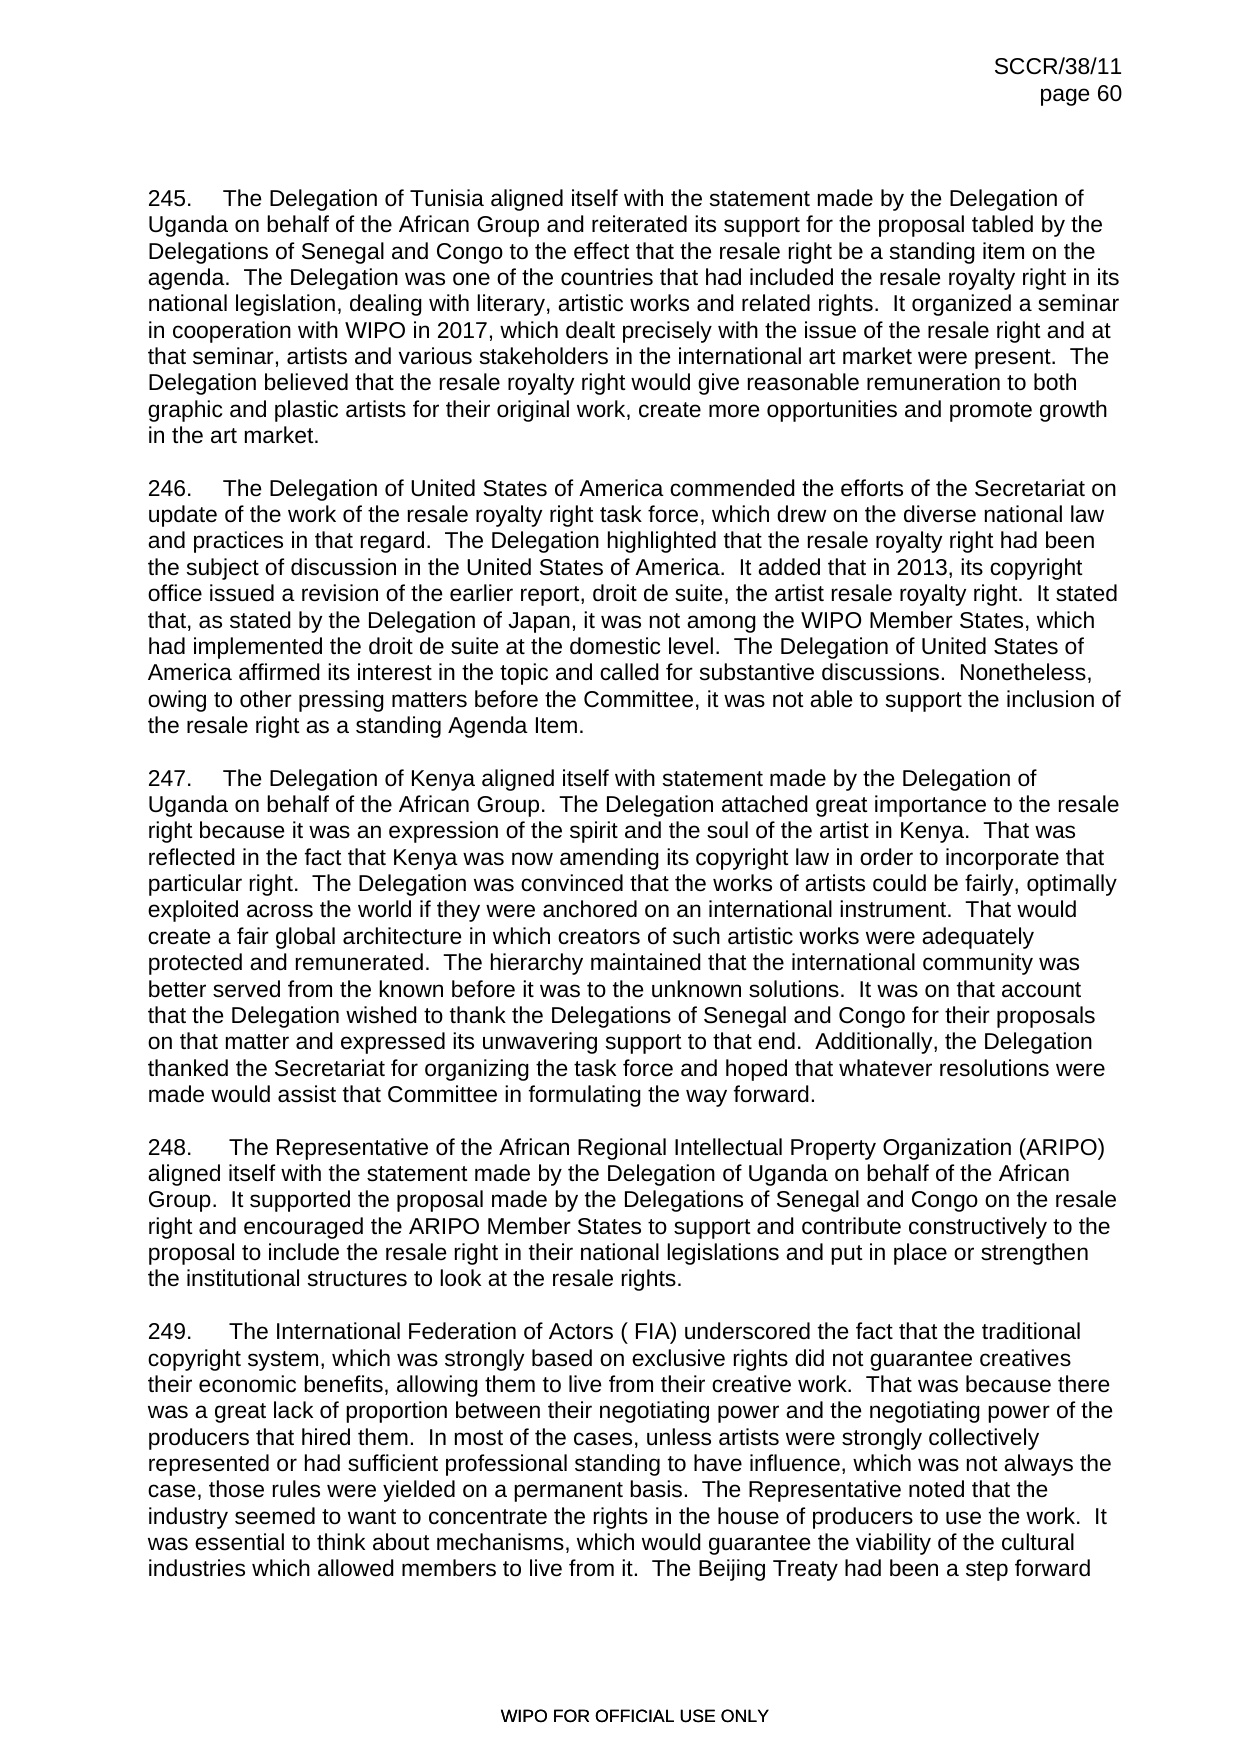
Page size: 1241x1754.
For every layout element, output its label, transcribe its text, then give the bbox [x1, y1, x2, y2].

list The Representative of the African Regional Intellectual Property Organization (ARIPO) aligned itself with the statement made by the Delegation of Uganda on behalf of the African Group. It supported the proposal made by the Delegations of Senegal and Congo on the resale right and encouraged the ARIPO Member States to support and contribute constructively to the proposal to include the resale right in their national legislations and put in place or strengthen the institutional structures to look at the resale rights. [148, 1134, 1122, 1292]
list The Delegation of Tunisia aligned itself with the statement made by the Delegation of Uganda on behalf of the African Group and reiterated its support for the proposal tabled by the Delegations of Senegal and Congo to the effect that the resale right be a standing item on the agenda. The Delegation was one of the countries that had included the resale royalty right in its national legislation, dealing with literary, artistic works and related rights. It organized a seminar in cooperation with WIPO in 2017, which dealt precisely with the issue of the resale right and at that seminar, artists and various stakeholders in the international art market were present. The Delegation believed that the resale royalty right would give reasonable remuneration to both graphic and plastic artists for their original work, create more opportunities and promote growth in the art market. [148, 185, 1122, 448]
list The Delegation of United States of America commended the efforts of the Secretariat on update of the work of the resale royalty right task force, which drew on the diverse national law and practices in that regard. The Delegation highlighted that the resale royalty right had been the subject of discussion in the United States of America. It added that in 2013, its copyright office issued a revision of the earlier report, droit de suite, the artist resale royalty right. It stated that, as stated by the Delegation of Japan, it was not among the WIPO Member States, which had implemented the droit de suite at the domestic level. The Delegation of United States of America affirmed its interest in the topic and called for substantive discussions. Nonetheless, owing to other pressing matters before the Committee, it was not able to support the inclusion of the resale right as a standing Agenda Item. [148, 475, 1122, 738]
list The Delegation of Kenya aligned itself with statement made by the Delegation of Uganda on behalf of the African Group. The Delegation attached great importance to the resale right because it was an expression of the spirit and the soul of the artist in Kenya. That was reflected in the fact that Kenya was now amending its copyright law in order to incorporate that particular right. The Delegation was convinced that the works of artists could be fairly, optimally exploited across the world if they were anchored on an international instrument. That would create a fair global architecture in which creators of such artistic works were adequately protected and remunerated. The hierarchy maintained that the international community was better served from the known before it was to the unknown solutions. It was on that account that the Delegation wished to thank the Delegations of Senegal and Congo for their proposals on that matter and expressed its unwavering support to that end. Additionally, the Delegation thanked the Secretariat for organizing the task force and hoped that whatever resolutions were made would assist that Committee in formulating the way forward. [148, 765, 1122, 1107]
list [148, 1318, 1122, 1582]
